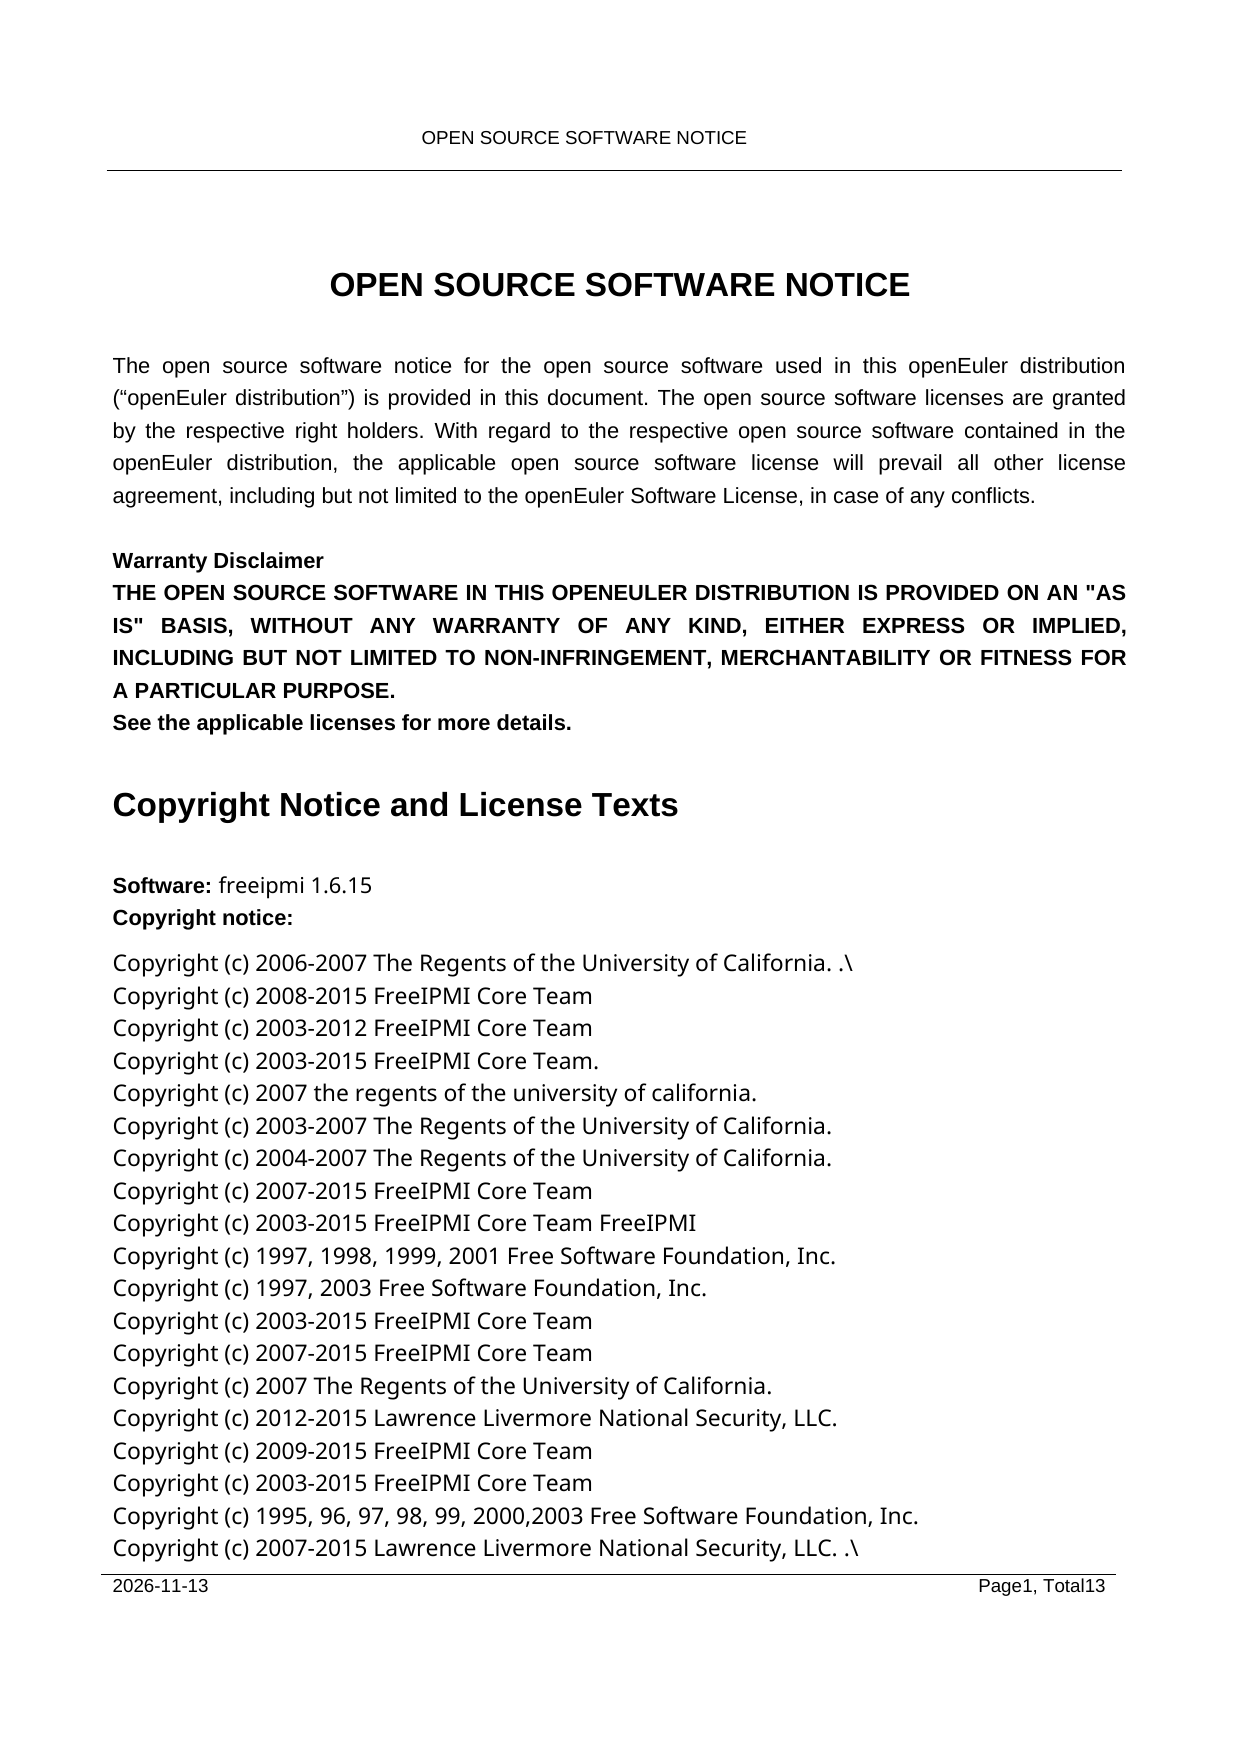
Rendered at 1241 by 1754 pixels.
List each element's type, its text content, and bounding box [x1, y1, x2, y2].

text Warranty Disclaimer [112, 544, 1128, 576]
text THE OPEN SOURCE SOFTWARE IN THIS OPENEULER DISTRIBUTION IS PROVIDED ON AN "AS IS" BASIS, WITHOUT ANY WARRANTY OF ANY KIND, EITHER EXPRESS OR IMPLIED, INCLUDING BUT NOT LIMITED TO NON-INFRINGEMENT, MERCHANTABILITY OR FITNESS FOR A PARTICULAR PURPOSE. See the applicable licenses for more details. [112, 576, 1128, 739]
title Software: freeipmi 1.6.15 [112, 869, 1128, 901]
text The open source software notice for the open source software used in this openEuler distribution (“openEuler distribution”) is provided in this document. The open source software licenses are granted by the respective right holders. With regard to the respective open source software contained in the openEuler distribution, the applicable open source software license will prevail all other license agreement, including but not limited to the openEuler Software License, in case of any conflicts. [112, 349, 1128, 511]
text Copyright Notice and License Texts [112, 771, 1128, 836]
text OPEN SOURCE SOFTWARE NOTICE [112, 251, 1128, 316]
text Copyright notice: [112, 901, 1128, 934]
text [112, 947, 1128, 1564]
